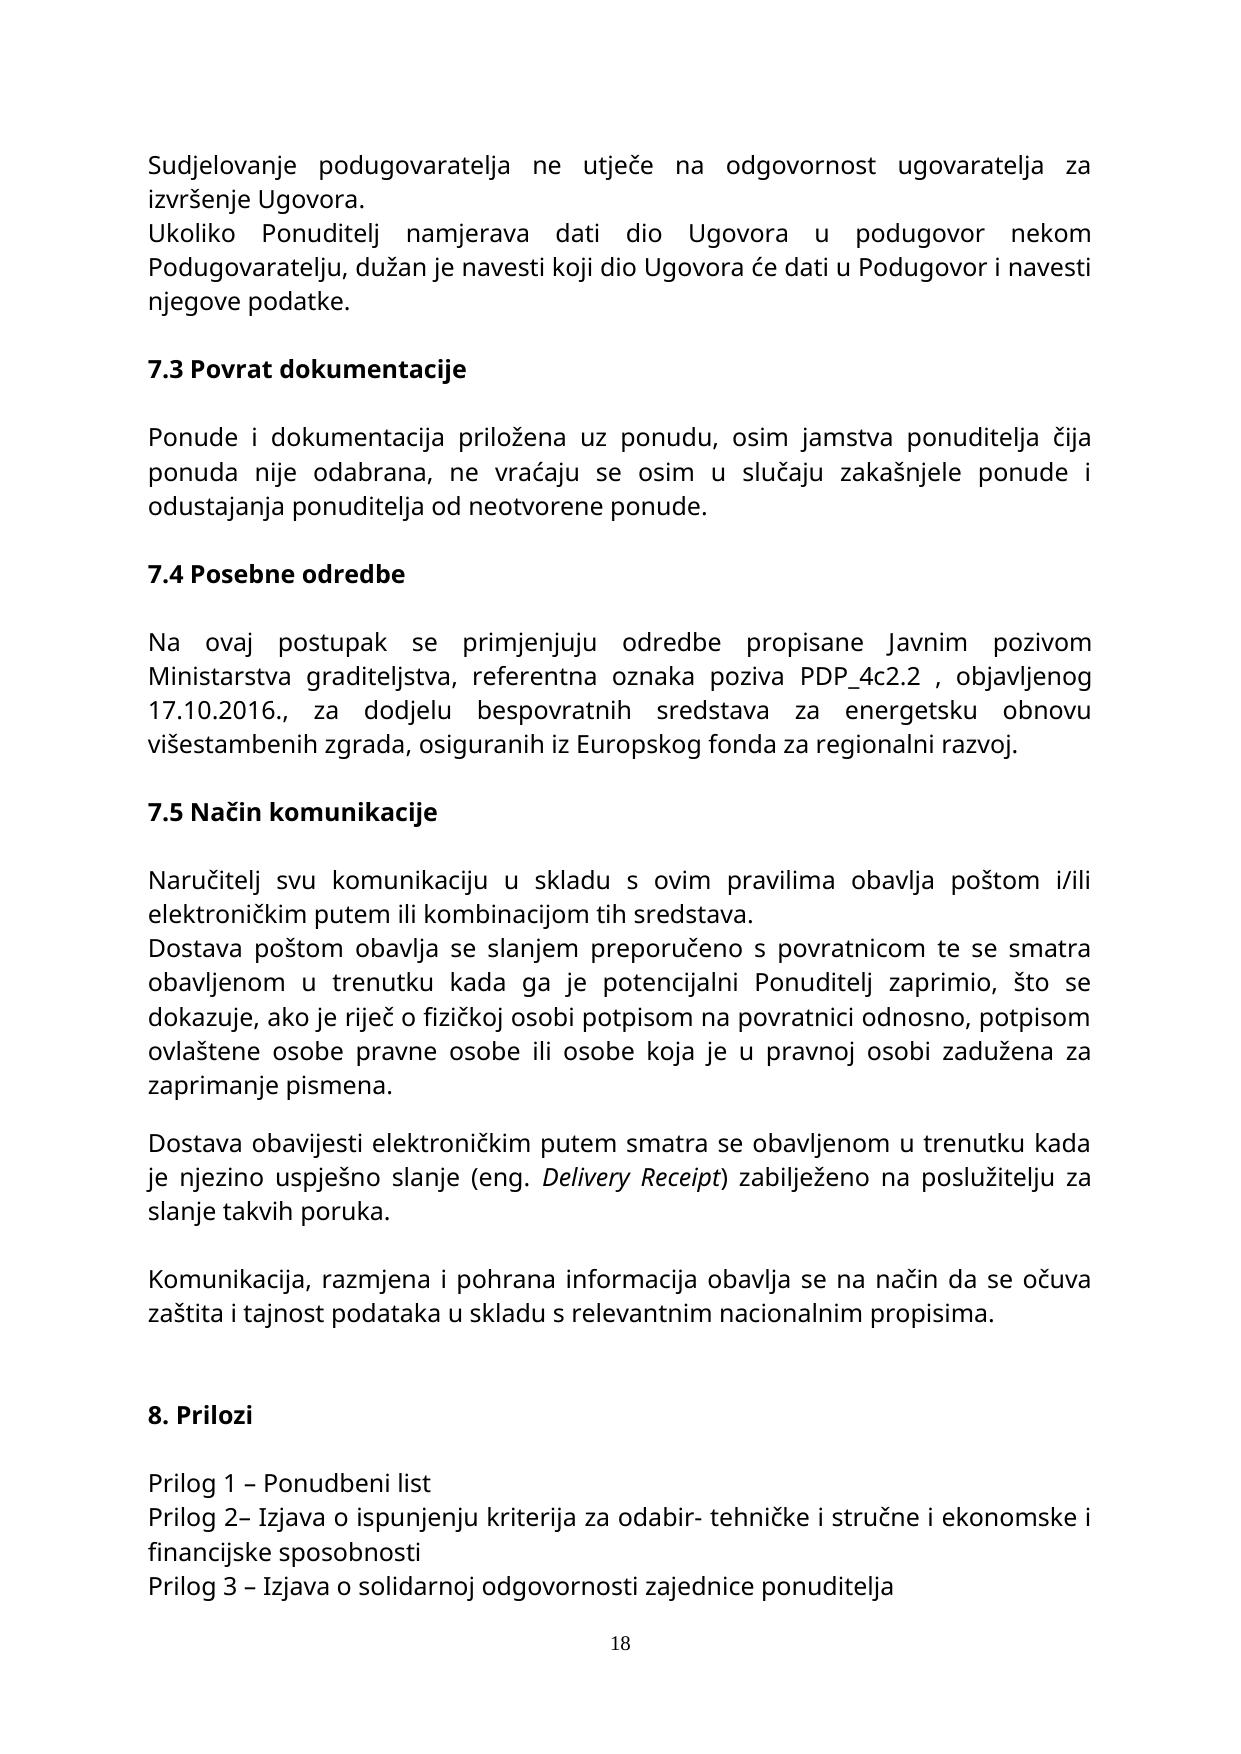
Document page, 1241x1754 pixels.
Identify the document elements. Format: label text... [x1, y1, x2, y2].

text Prilog 3 – Izjava o solidarnoj odgovornosti zajednice ponuditelja [148, 1568, 1093, 1602]
text Prilog 2– Izjava o ispunjenju kriterija za odabir- tehničke i stručne i ekonomske i financijske sposobnosti [148, 1500, 1093, 1568]
text Ukoliko Ponuditelj namjerava dati dio Ugovora u podugovor nekom Podugovaratelju, dužan je navesti koji dio Ugovora će dati u Podugovor i navesti njegove podatke. [148, 216, 1093, 318]
text 7.5 Način komunikacije [148, 795, 1093, 829]
text Na ovaj postupak se primjenjuju odredbe propisane Javnim pozivom Ministarstva graditeljstva, referentna oznaka poziva PDP_4c2.2 , objavljenog 17.10.2016., za dodjelu bespovratnih sredstava za energetsku obnovu višestambenih zgrada, osiguranih iz Europskog fonda za regionalni razvoj. [148, 624, 1093, 761]
text 7.4 Posebne odredbe [148, 556, 1093, 590]
text 7.3 Povrat dokumentacije [148, 352, 1093, 386]
text Komunikacija, razmjena i pohrana informacija obavlja se na način da se očuva zaštita i tajnost podataka u skladu s relevantnim nacionalnim propisima. [148, 1262, 1093, 1330]
text Prilog 1 – Ponudbeni list [148, 1466, 1093, 1500]
text 8. Prilozi [148, 1398, 1093, 1432]
text Dostava poštom obavlja se slanjem preporučeno s povratnicom te se smatra obavljenom u trenutku kada ga je potencijalni Ponuditelj zaprimio, što se dokazuje, ako je riječ o fizičkoj osobi potpisom na povratnici odnosno, potpisom ovlaštene osobe pravne osobe ili osobe koja je u pravnoj osobi zadužena za zaprimanje pismena. [148, 931, 1093, 1101]
text Ponude i dokumentacija priložena uz ponudu, osim jamstva ponuditelja čija ponuda nije odabrana, ne vraćaju se osim u slučaju zakašnjele ponude i odustajanja ponuditelja od neotvorene ponude. [148, 420, 1093, 522]
text Naručitelj svu komunikaciju u skladu s ovim pravilima obavlja poštom i/ili elektroničkim putem ili kombinacijom tih sredstava. [148, 863, 1093, 931]
text Dostava obavijesti elektroničkim putem smatra se obavljenom u trenutku kada je njezino uspješno slanje (eng. Delivery Receipt) zabilježeno na poslužitelju za slanje takvih poruka. [148, 1125, 1093, 1228]
text Sudjelovanje podugovaratelja ne utječe na odgovornost ugovaratelja za izvršenje Ugovora. [148, 148, 1093, 216]
